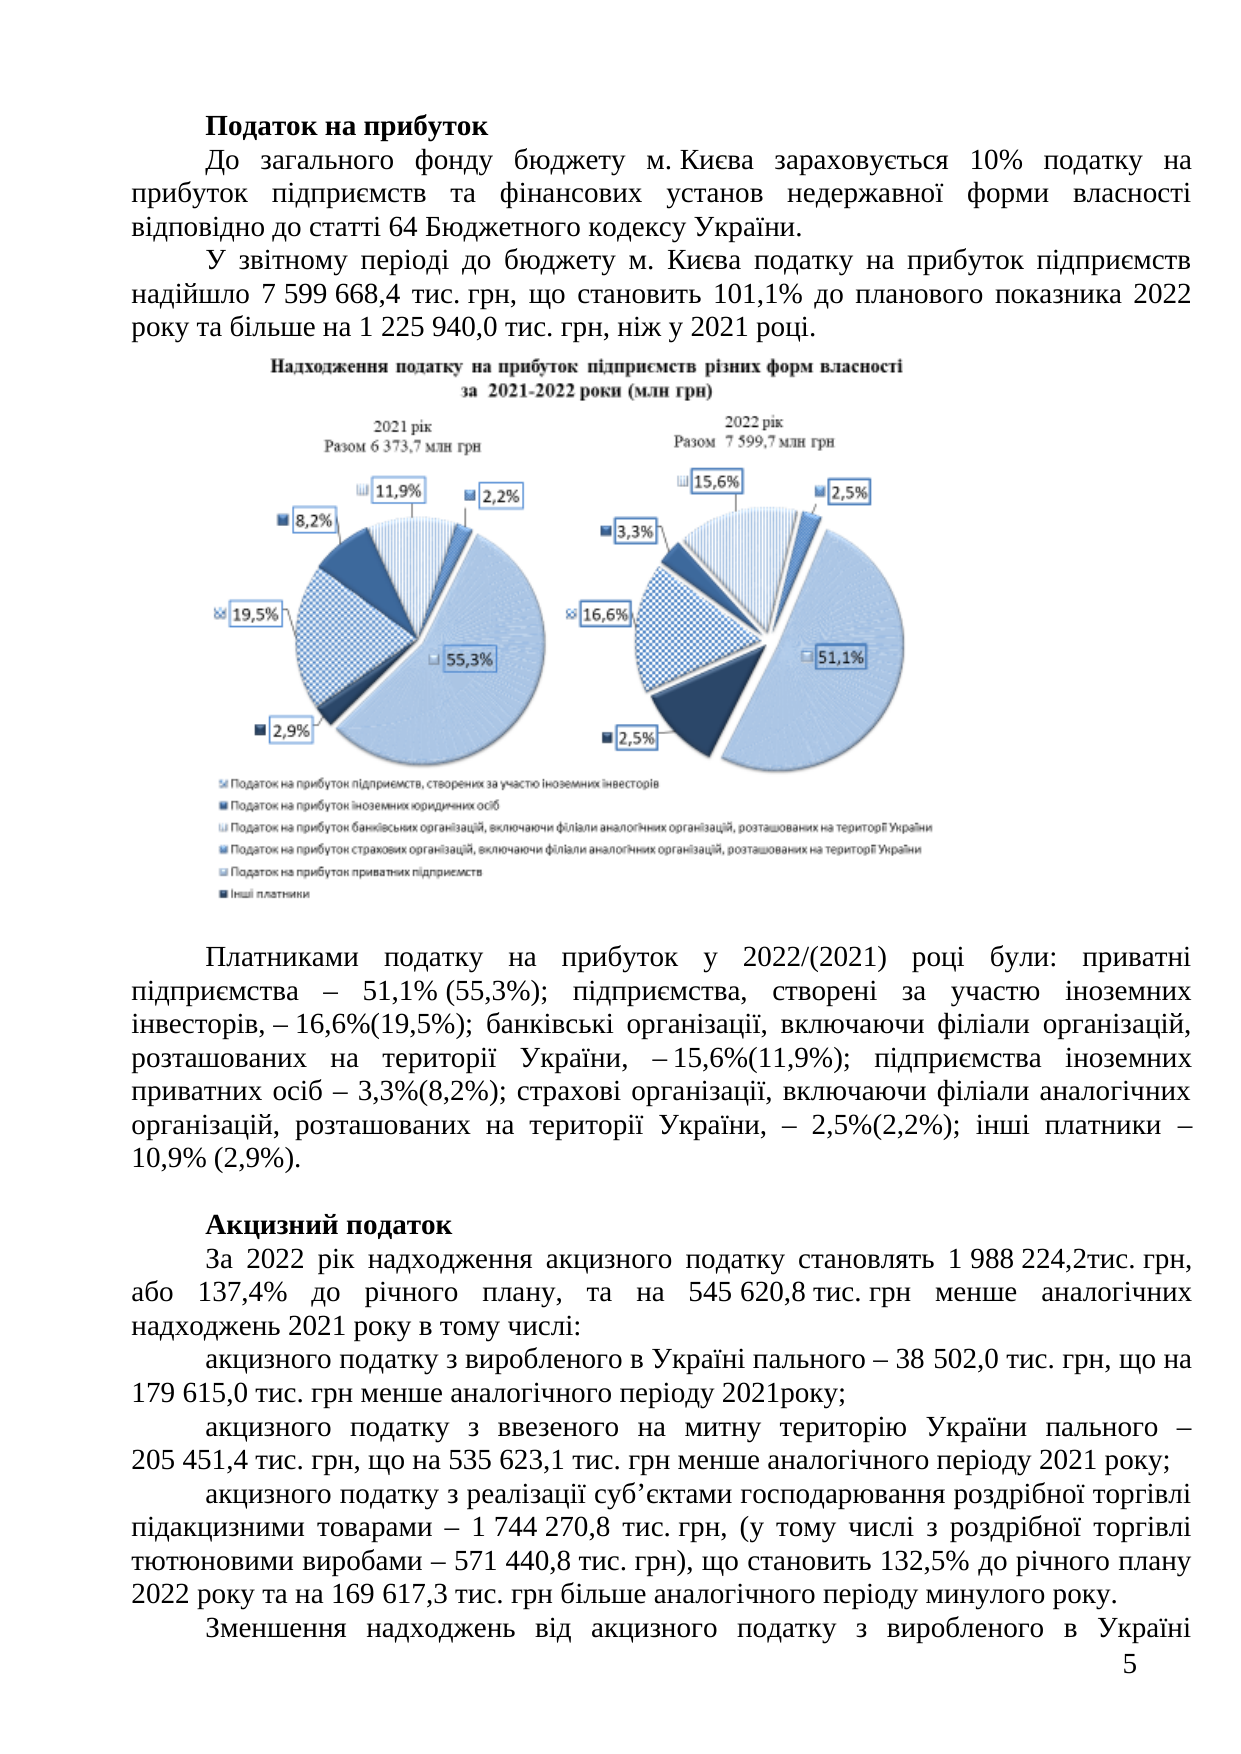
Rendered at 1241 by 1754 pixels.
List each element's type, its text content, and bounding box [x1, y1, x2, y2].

text Акцизний податок [131, 1207, 1192, 1241]
text Платниками податку на прибуток у 2022/(2021) році були: приватні підприємства – 51,1% (55,3%); підприємства, створені за участю іноземних інвесторів, – 16,6%(19,5%); банківські організації, включаючи філіали організацій, розташованих на території України, – 15,6%(11,9%); підприємства іноземних приватних осіб – 3,3%(8,2%); страхові організації, включаючи філіали аналогічних організацій, розташованих на території України, – 2,5%(2,2%); інші платники – 10,9% (2,9%). [131, 939, 1192, 1174]
text акцизного податку з ввезеного на митну територію України пального ‒ 205 451,4 тис. грн, що на 535 623,1 тис. грн менше аналогічного періоду 2021 року; [131, 1409, 1192, 1476]
text У звітному періоді до бюджету м. Києва податку на прибуток підприємств надійшло 7 599 668,4 тис. грн, що становить 101,1% до планового показника 2022 року та більше на 1 225 940,0 тис. грн, ніж у 2021 році. [131, 242, 1192, 343]
text акцизного податку з реалізації суб’єктами господарювання роздрібної торгівлі підакцизними товарами – 1 744 270,8 тис. грн, (у тому числі з роздрібної торгівлі тютюновими виробами – 571 440,8 тис. грн), що становить 132,5% до річного плану 2022 року та на 169 617,3 тис. грн більше аналогічного періоду минулого року. [131, 1476, 1192, 1610]
picture [205, 343, 955, 906]
text За 2022 рік надходження акцизного податку становлять 1 988 224,2тис. грн, або 137,4% до річного плану, та на 545 620,8 тис. грн менше аналогічних надходжень 2021 року в тому числі: [131, 1241, 1192, 1342]
text акцизного податку з виробленого в Україні пального – 38 502,0 тис. грн, що на 179 615,0 тис. грн менше аналогічного періоду 2021року; [131, 1342, 1192, 1409]
text До загального фонду бюджету м. Києва зараховується 10% податку на прибуток підприємств та фінансових установ недержавної форми власності відповідно до статті 64 Бюджетного кодексу України. [131, 142, 1192, 242]
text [131, 1610, 1192, 1643]
text Податок на прибуток [131, 108, 1192, 142]
